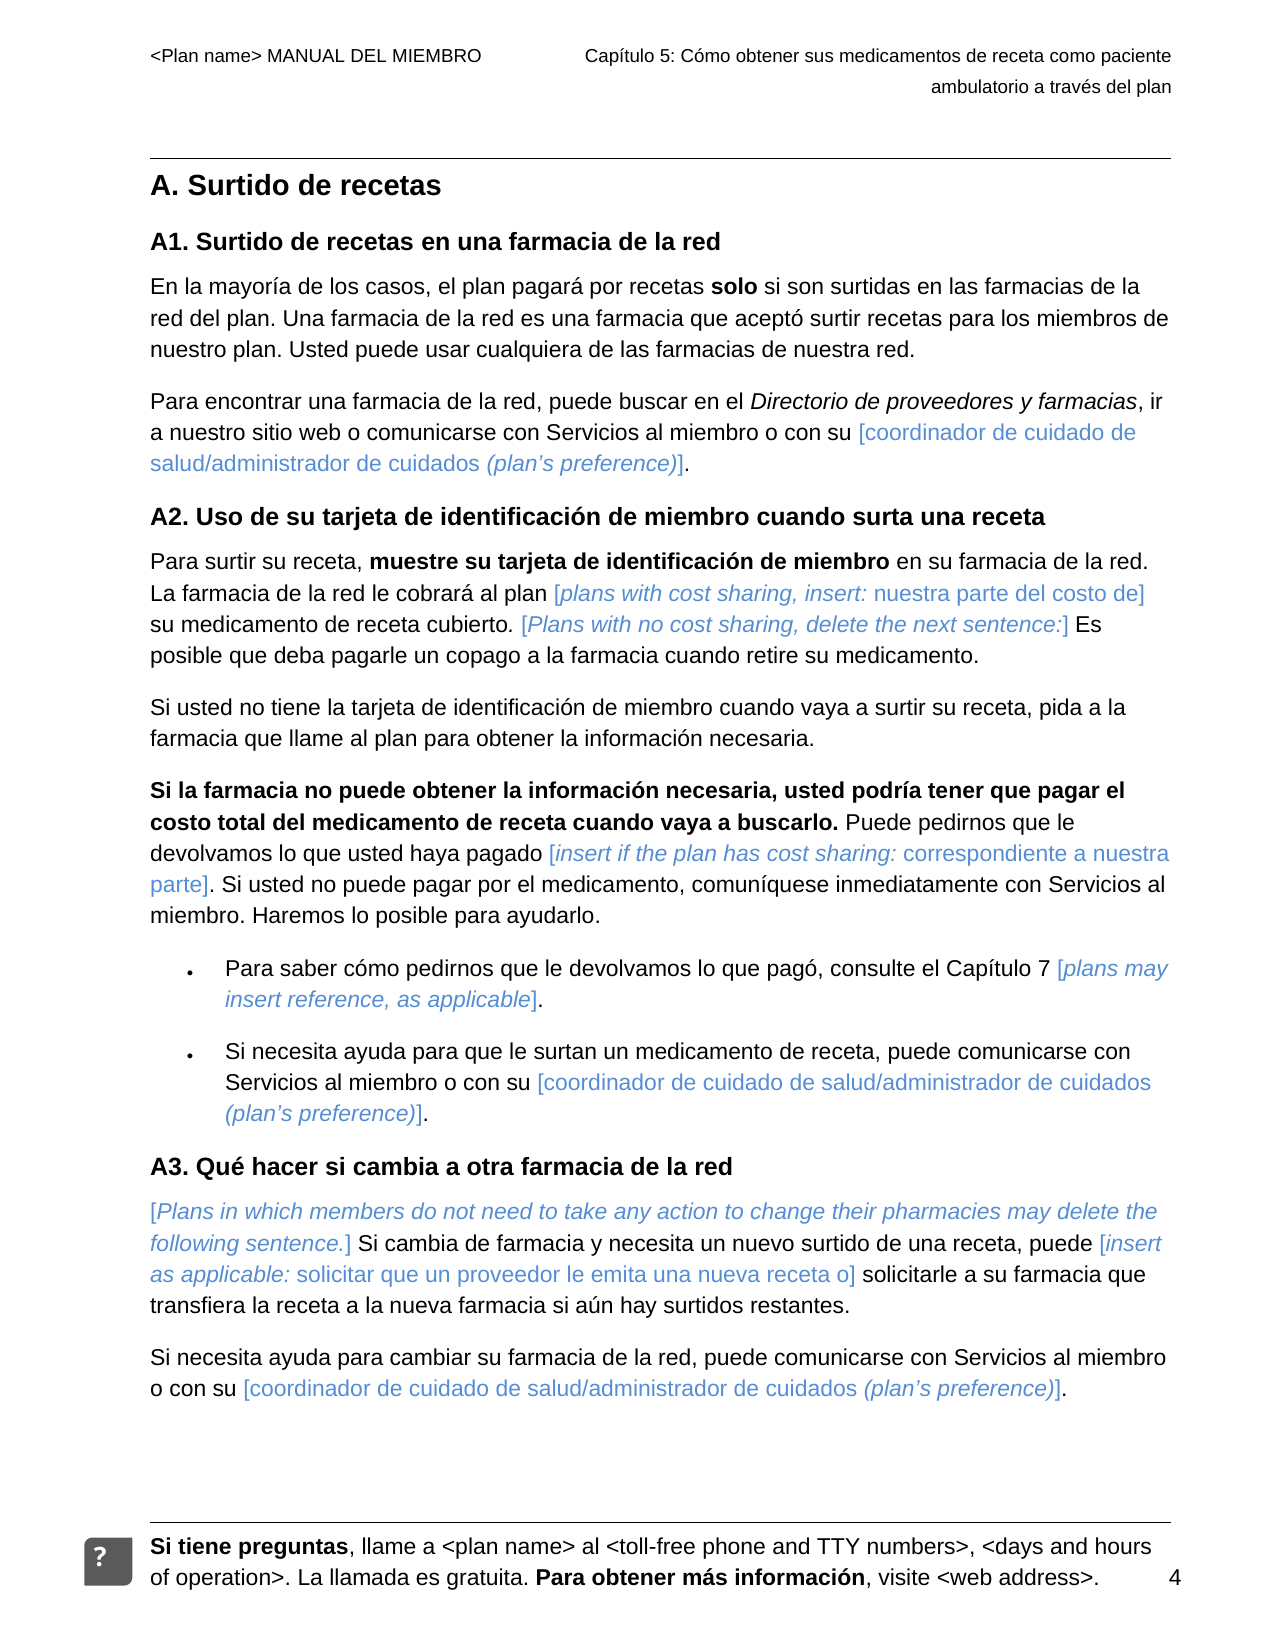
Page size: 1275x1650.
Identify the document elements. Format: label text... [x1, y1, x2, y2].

list Si necesita ayuda para que le surtan un medicamento de receta, puede comunicarse con Servicios al miembro o con su [coordinador de cuidado de salud/administrador de cuidados (plan’s preference)]. [187, 1034, 1171, 1128]
subtitle A1. Surtido de recetas en una farmacia de la red [150, 224, 1096, 257]
subtitle A3. Qué hacer si cambia a otra farmacia de la red [150, 1149, 1096, 1182]
text Si usted no tiene la tarjeta de identificación de miembro cuando vaya a surtir su receta, pida a la farmacia que llame al plan para obtener la información necesaria. [150, 691, 1171, 753]
text Para encontrar una farmacia de la red, puede buscar en el Directorio de proveedores y farmacias, ir a nuestro sitio web o comunicarse con Servicios al miembro o con su [coordinador de cuidado de salud/administrador de cuidados (plan’s preference)]. [150, 384, 1171, 478]
text Para surtir su receta, muestre su tarjeta de identificación de miembro en su farmacia de la red. La farmacia de la red le cobrará al plan [plans with cost sharing, insert: nuestra parte del costo de] su medicamento de receta cubierto. [Plans with no cost sharing, delete the next sentence:] Es posible que deba pagarle un copago a la farmacia cuando retire su medicamento. [150, 545, 1171, 670]
subtitle Surtido de recetas [150, 159, 1171, 203]
subtitle A2. Uso de su tarjeta de identificación de miembro cuando surta una receta [150, 499, 1096, 532]
text [Plans in which members do not need to take any action to change their pharmacies may delete the following sentence.] Si cambia de farmacia y necesita un nuevo surtido de una receta, puede [insert as applicable: solicitar que un proveedor le emita una nueva receta o] solicitarle a su farmacia que transfiera la receta a la nueva farmacia si aún hay surtidos restantes. [150, 1195, 1171, 1320]
list Para saber cómo pedirnos que le devolvamos lo que pagó, consulte el Capítulo 7 [plans may insert reference, as applicable]. [187, 951, 1171, 1013]
text En la mayoría de los casos, el plan pagará por recetas solo si son surtidas en las farmacias de la red del plan. Una farmacia de la red es una farmacia que aceptó surtir recetas para los miembros de nuestro plan. Usted puede usar cualquiera de las farmacias de nuestra red. [150, 270, 1171, 363]
text Si necesita ayuda para cambiar su farmacia de la red, puede comunicarse con Servicios al miembro o con su [coordinador de cuidado de salud/administrador de cuidados (plan’s preference)]. [150, 1341, 1171, 1403]
text Si la farmacia no puede obtener la información necesaria, usted podría tener que pagar el costo total del medicamento de receta cuando vaya a buscarlo. Puede pedirnos que le devolvamos lo que usted haya pagado [insert if the plan has cost sharing: correspondiente a nuestra parte]. Si usted no puede pagar por el medicamento, comuníquese inmediatamente con Servicios al miembro. Haremos lo posible para ayudarlo. [150, 774, 1171, 930]
